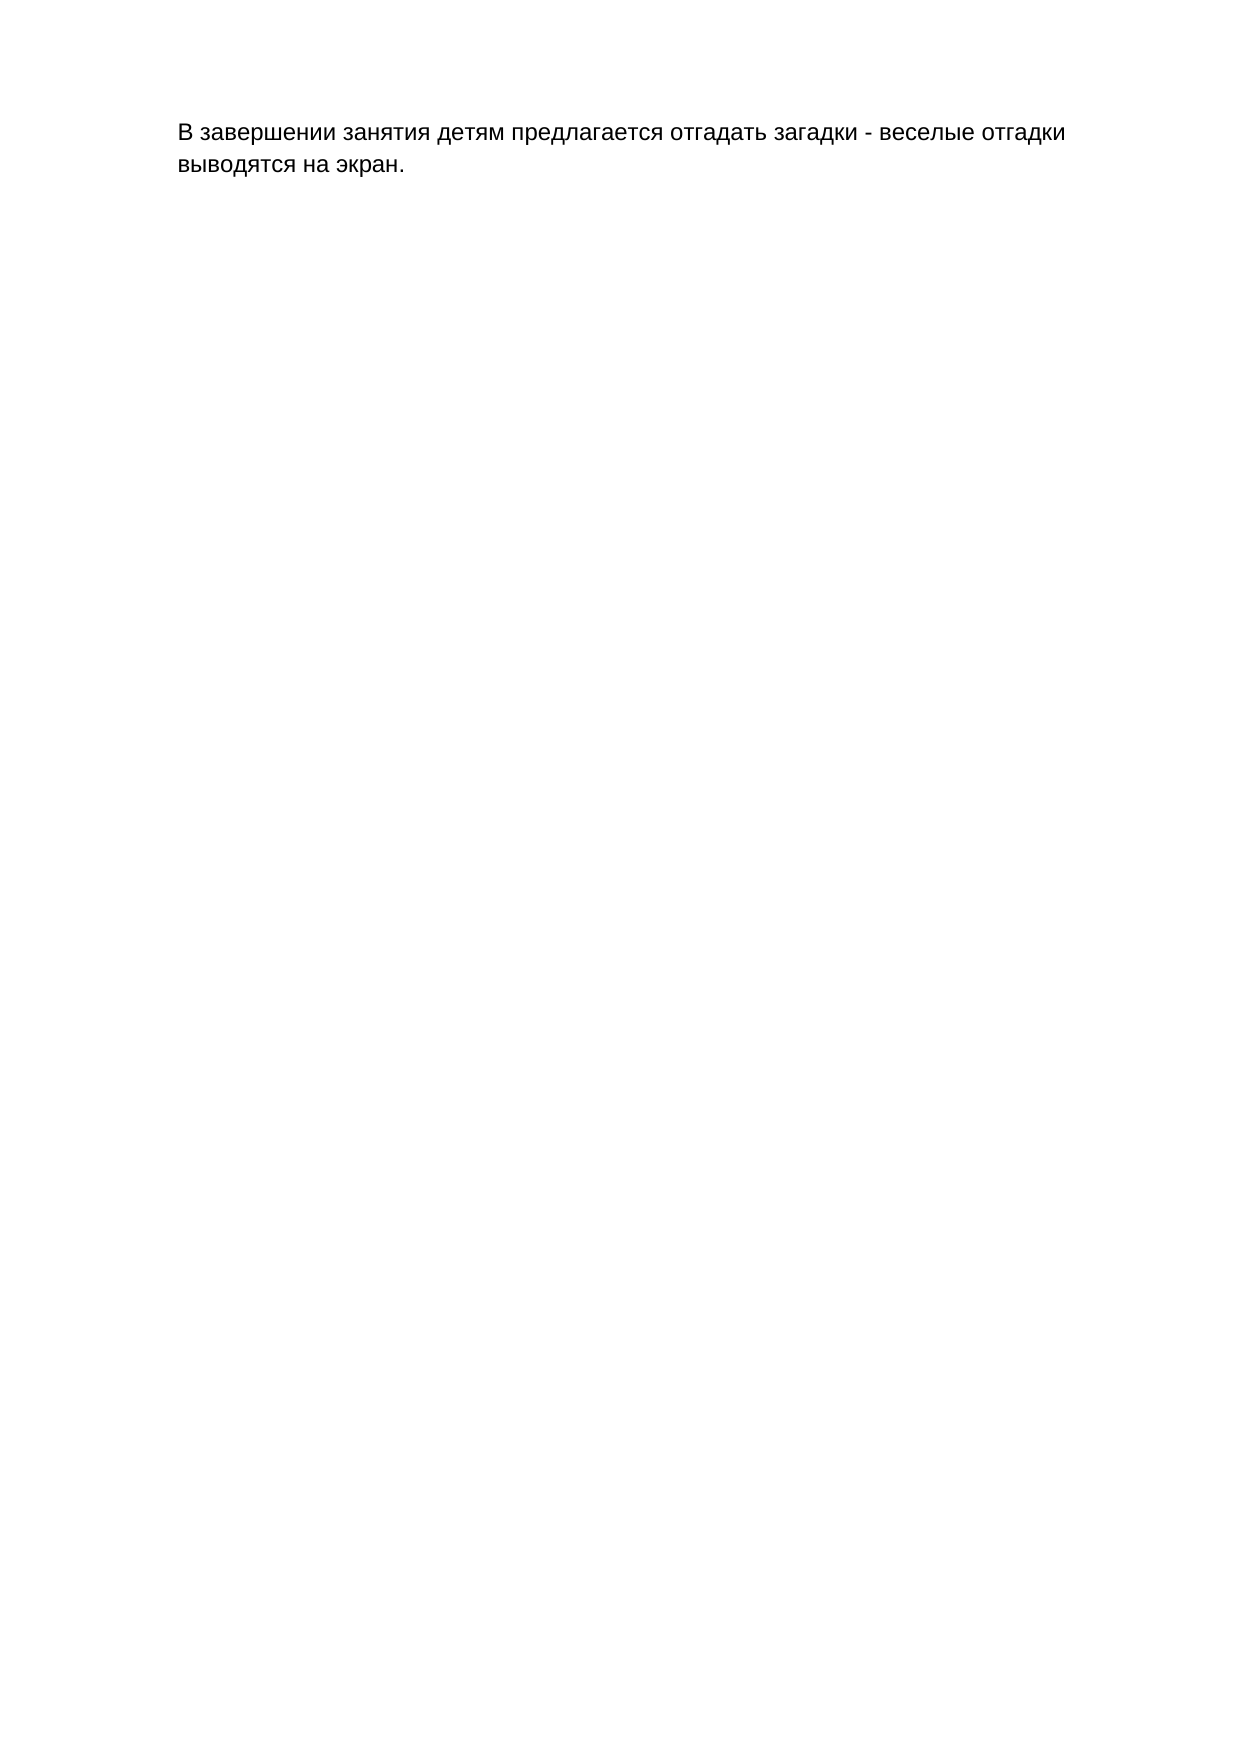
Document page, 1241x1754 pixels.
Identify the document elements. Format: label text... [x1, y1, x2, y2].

text В завершении занятия детям предлагается отгадать загадки - веселые отгадки выводятся на экран. [177, 118, 1152, 177]
